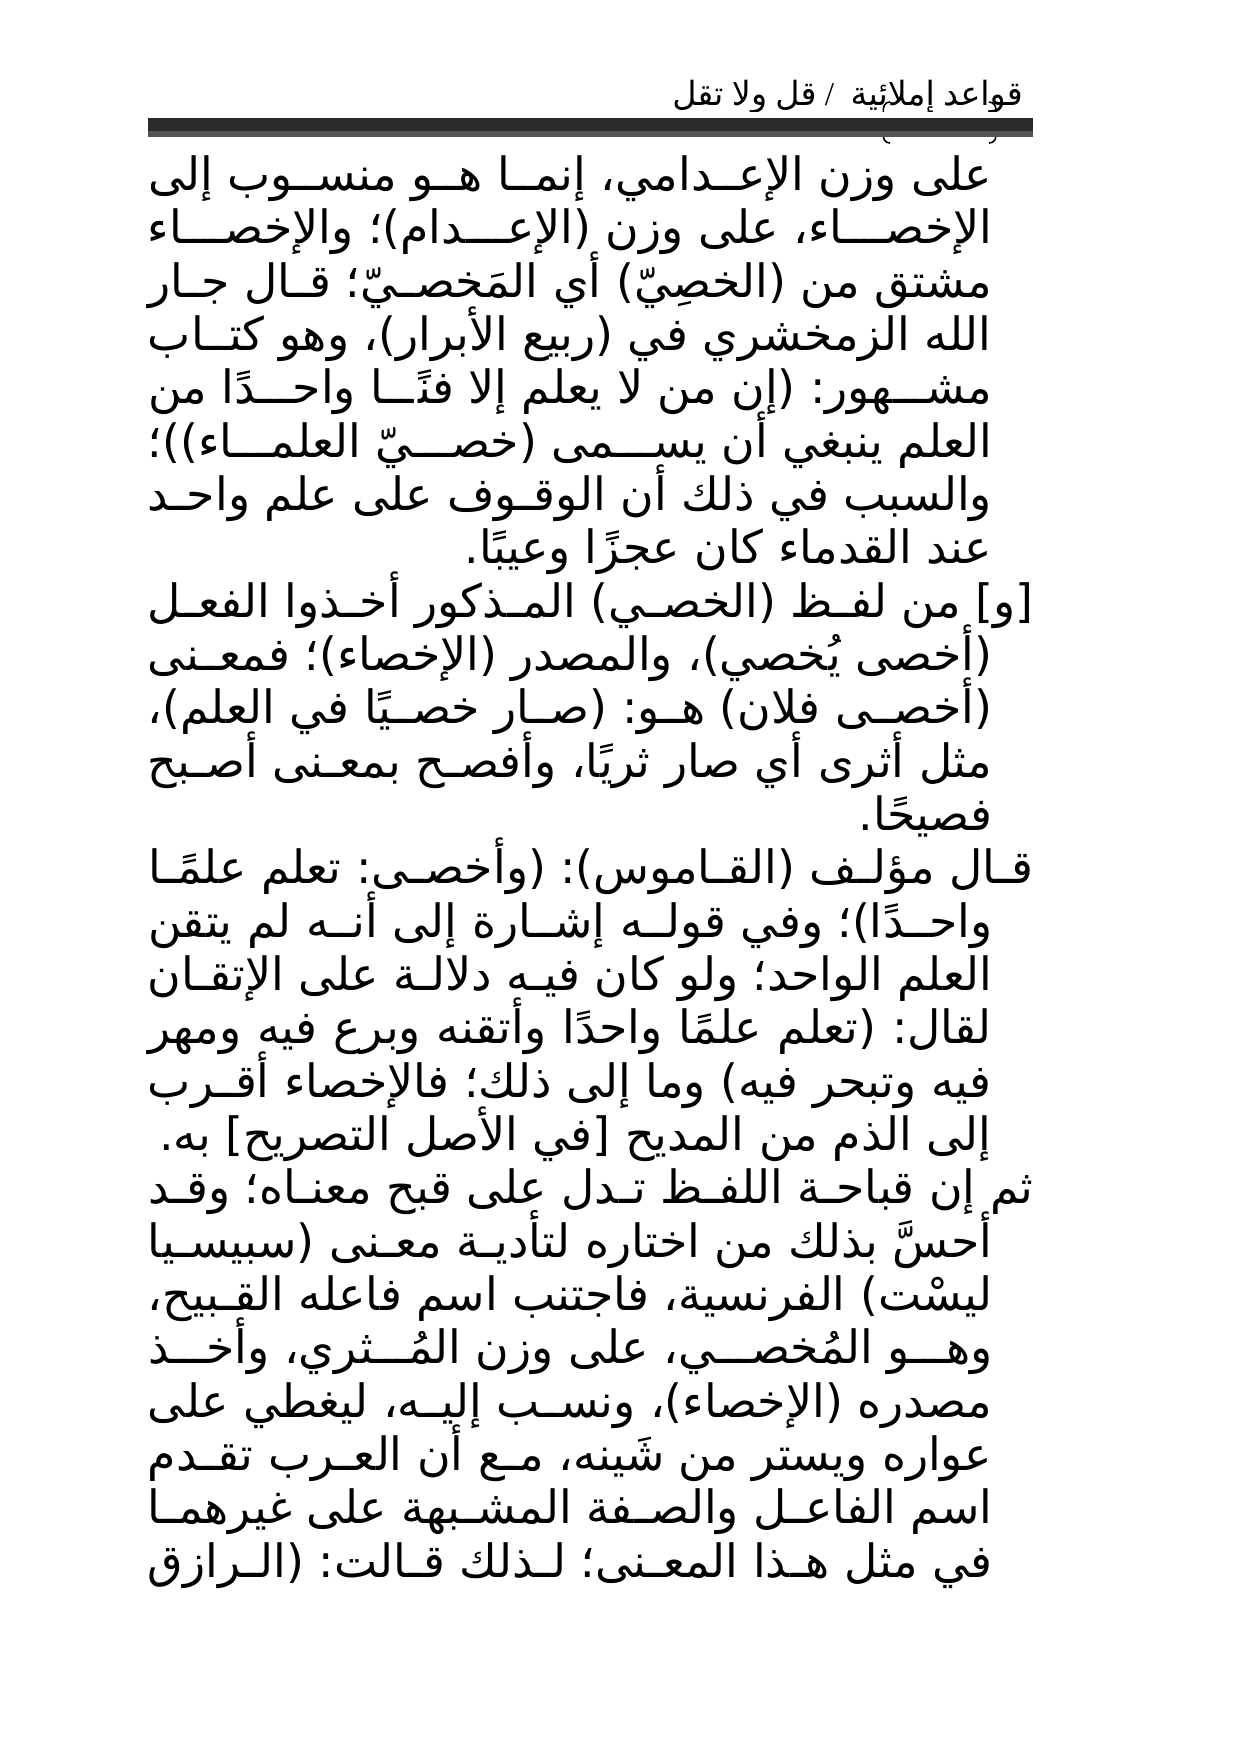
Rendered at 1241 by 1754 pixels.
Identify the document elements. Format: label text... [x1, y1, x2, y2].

text [و] من لفظ (الخصي) المذكور أخذوا الفعل (أخصى يُخصي)، والمصدر (الإخصاء)؛ فمعنى (أخصى فلان) هو: (صار خصيًا في العلم)، مثل أثرى أي صار ثريًا، وأفصح بمعنى أصبح فصيحًا. [148, 574, 1033, 841]
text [148, 1161, 1033, 1588]
text قال مؤلف (القاموس): (وأخصى: تعلم علمًا واحدًا)؛ وفي قوله إشارة إلى أنه لم يتقن العلم الواحد؛ ولو كان فيه دلالة على الإتقان لقال: (تعلم علمًا واحدًا وأتقنه وبرع فيه ومهر فيه وتبحر فيه) وما إلى ذلك؛ فالإخصاء أقرب إلى الذم من المديح [في الأصل التصريح] به. [148, 841, 1033, 1161]
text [148, 148, 1033, 574]
